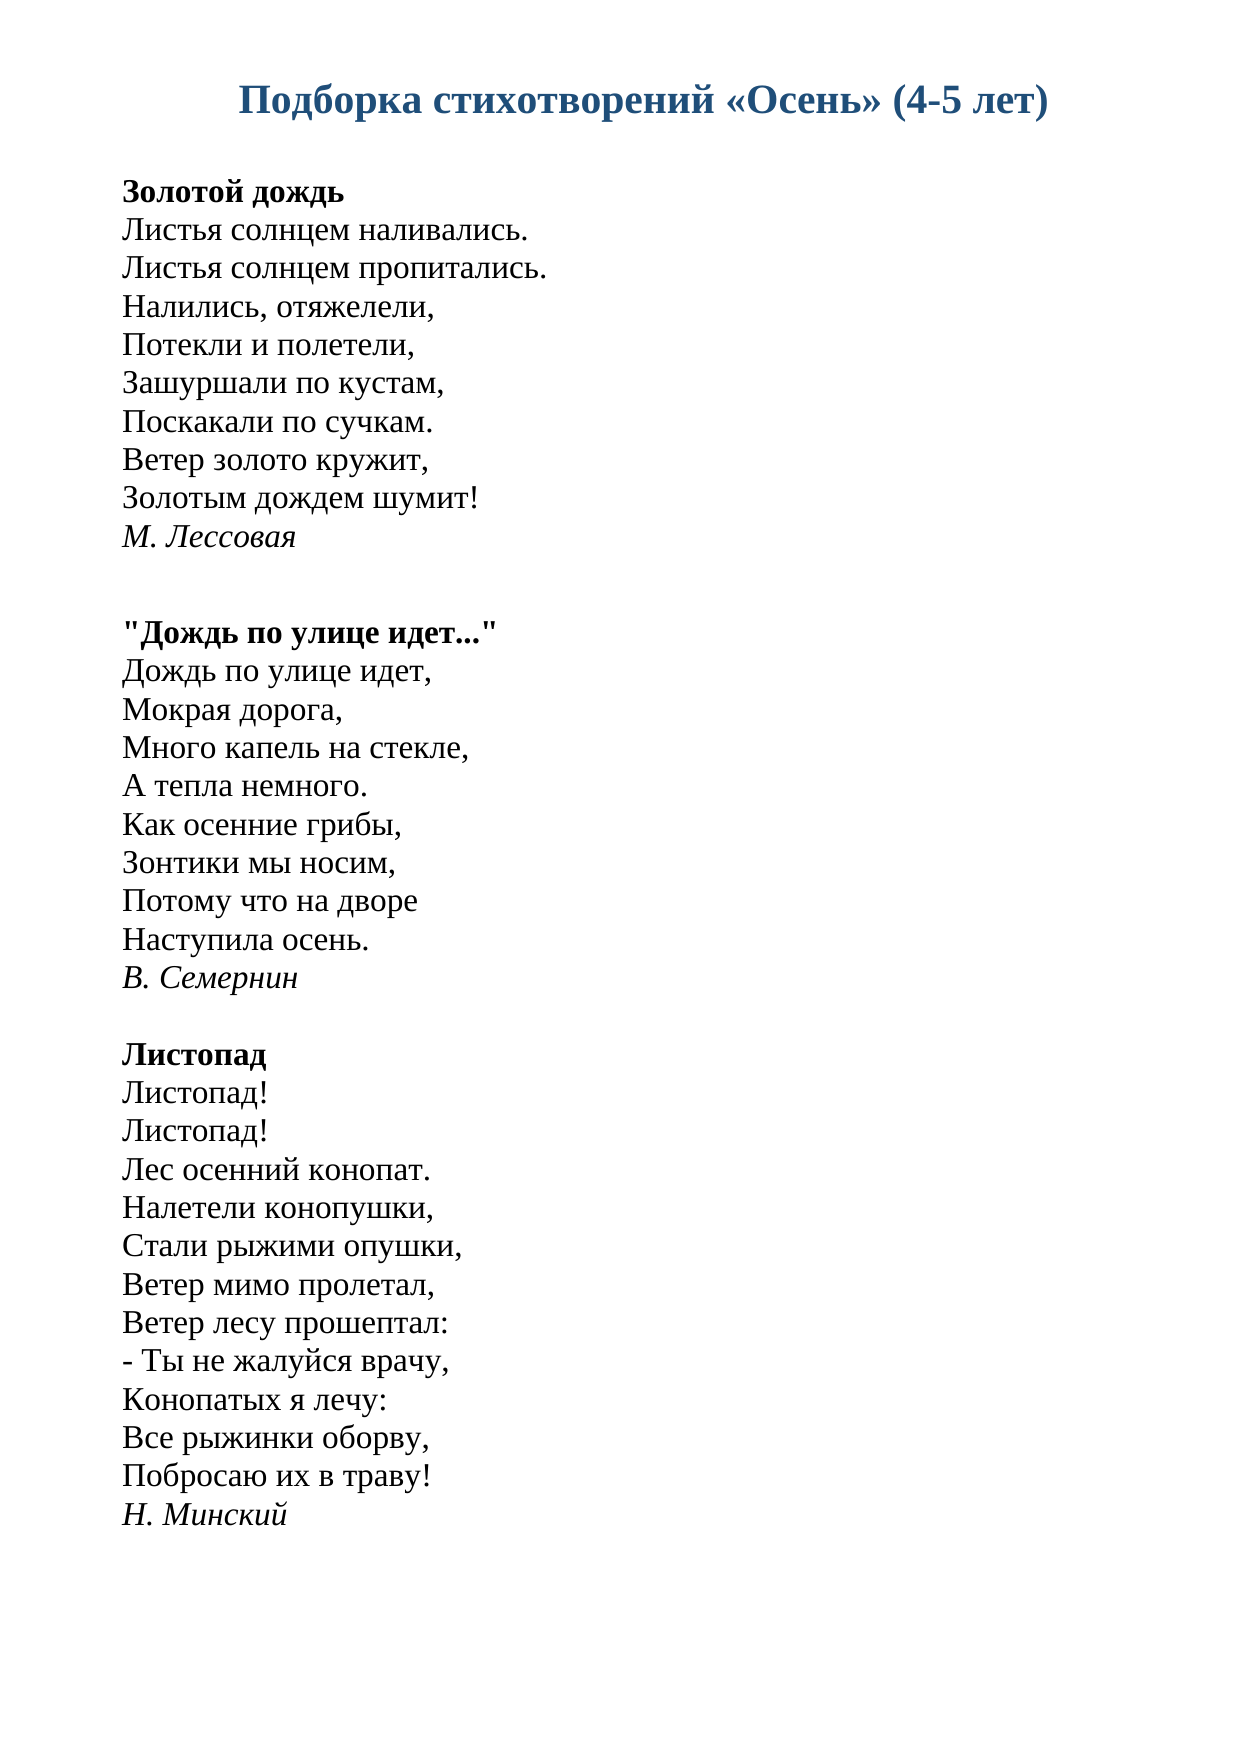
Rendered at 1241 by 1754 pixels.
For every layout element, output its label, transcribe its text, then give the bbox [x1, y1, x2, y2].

text Поскакали по сучкам. [75, 401, 1165, 439]
text М. Лессовая [75, 516, 1165, 554]
text Стали рыжими опушки, [75, 1226, 1165, 1264]
text Листопад [75, 1034, 1165, 1072]
text Все рыжинки оборву, [75, 1417, 1165, 1456]
text Как осенние грибы, [75, 804, 1165, 842]
text Подборка стихотворений «Осень» (4-5 лет) [75, 75, 1165, 123]
text Конопатых я лечу: [75, 1379, 1165, 1417]
text Н. Минский [75, 1494, 1165, 1532]
text А тепла немного. [75, 766, 1165, 804]
text Налились, отяжелели, [75, 286, 1165, 324]
text Ветер мимо пролетал, [75, 1264, 1165, 1302]
text Листопад! [75, 1111, 1165, 1149]
text Побросаю их в траву! [75, 1456, 1165, 1494]
text - Ты не жалуйся врачу, [75, 1341, 1165, 1379]
text Лес осенний конопат. [75, 1149, 1165, 1187]
text Потекли и полетели, [75, 324, 1165, 362]
text Наступила осень. [75, 919, 1165, 957]
text Золотым дождем шумит! [75, 477, 1165, 516]
text Ветер золото кружит, [75, 439, 1165, 477]
text "Дождь по улице идет..." [75, 612, 1165, 651]
text В. Семернин [75, 957, 1165, 996]
text Листья солнцем наливались. [75, 209, 1165, 247]
text Много капель на стекле, [75, 727, 1165, 766]
text Потому что на дворе [75, 881, 1165, 919]
text Ветер лесу прошептал: [75, 1302, 1165, 1341]
text Листья солнцем пропитались. [75, 247, 1165, 286]
text Зонтики мы носим, [75, 842, 1165, 881]
text Мокрая дорога, [75, 689, 1165, 727]
text Зашуршали по кустам, [75, 362, 1165, 401]
text Листопад! [75, 1072, 1165, 1111]
text Дождь по улице идет, [75, 651, 1165, 689]
text Налетели конопушки, [75, 1187, 1165, 1226]
text Золотой дождь [75, 171, 1165, 209]
